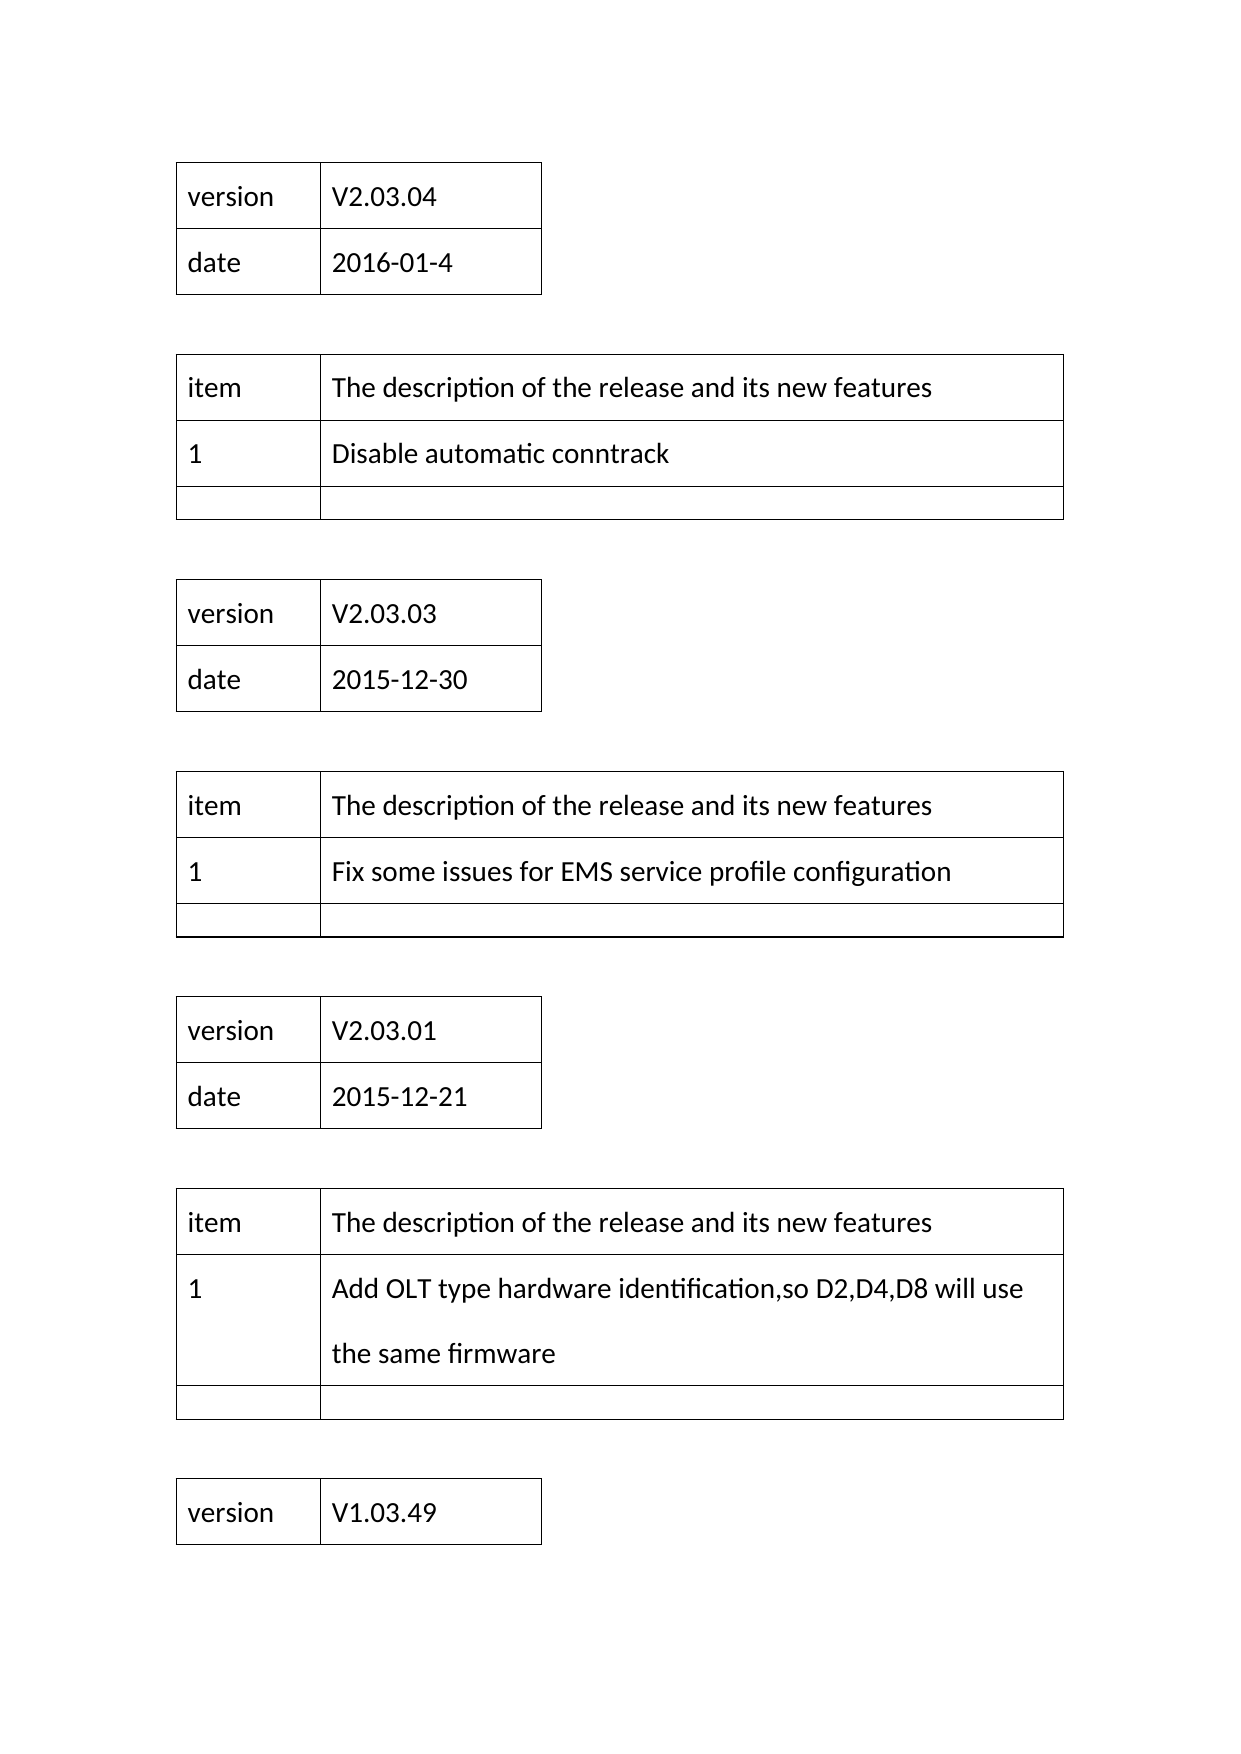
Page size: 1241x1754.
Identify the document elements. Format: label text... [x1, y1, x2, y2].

table_header item [177, 1189, 320, 1254]
table_header V2.03.04 [321, 163, 541, 228]
table_cell 2015-12-21 [321, 1063, 541, 1128]
table_header version [177, 997, 320, 1062]
table_header version [177, 580, 320, 645]
table_cell [177, 1386, 320, 1418]
table_header item [177, 355, 320, 420]
table_header The description of the release and its new features [321, 772, 1063, 837]
table_cell [321, 904, 1063, 936]
table_cell Disable automatic conntrack [321, 421, 1063, 486]
table_cell [321, 1386, 1063, 1418]
table_cell 2015-12-30 [321, 646, 541, 711]
table_cell 1 [177, 838, 320, 903]
table_cell [321, 487, 1063, 519]
table_cell date [177, 1063, 320, 1128]
table_cell [177, 904, 320, 936]
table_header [321, 1189, 1063, 1254]
table_header V1.03.49 [321, 1479, 541, 1544]
table_cell [177, 487, 320, 519]
table_header V2.03.01 [321, 997, 541, 1062]
table_header V2.03.03 [321, 580, 541, 645]
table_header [321, 355, 1063, 420]
table_cell date [177, 229, 320, 294]
table_header item [177, 772, 320, 837]
table_header version [177, 1479, 320, 1544]
table_cell date [177, 646, 320, 711]
table_cell 1 [177, 1255, 320, 1385]
table_cell 2016-01-4 [321, 229, 541, 294]
table_cell Fix some issues for EMS service profile configuration [321, 838, 1063, 903]
table_cell 1 [177, 421, 320, 486]
table_cell Add OLT type hardware identification,so D2,D4,D8 will use the same firmware [321, 1255, 1063, 1385]
table_header version [177, 163, 320, 228]
